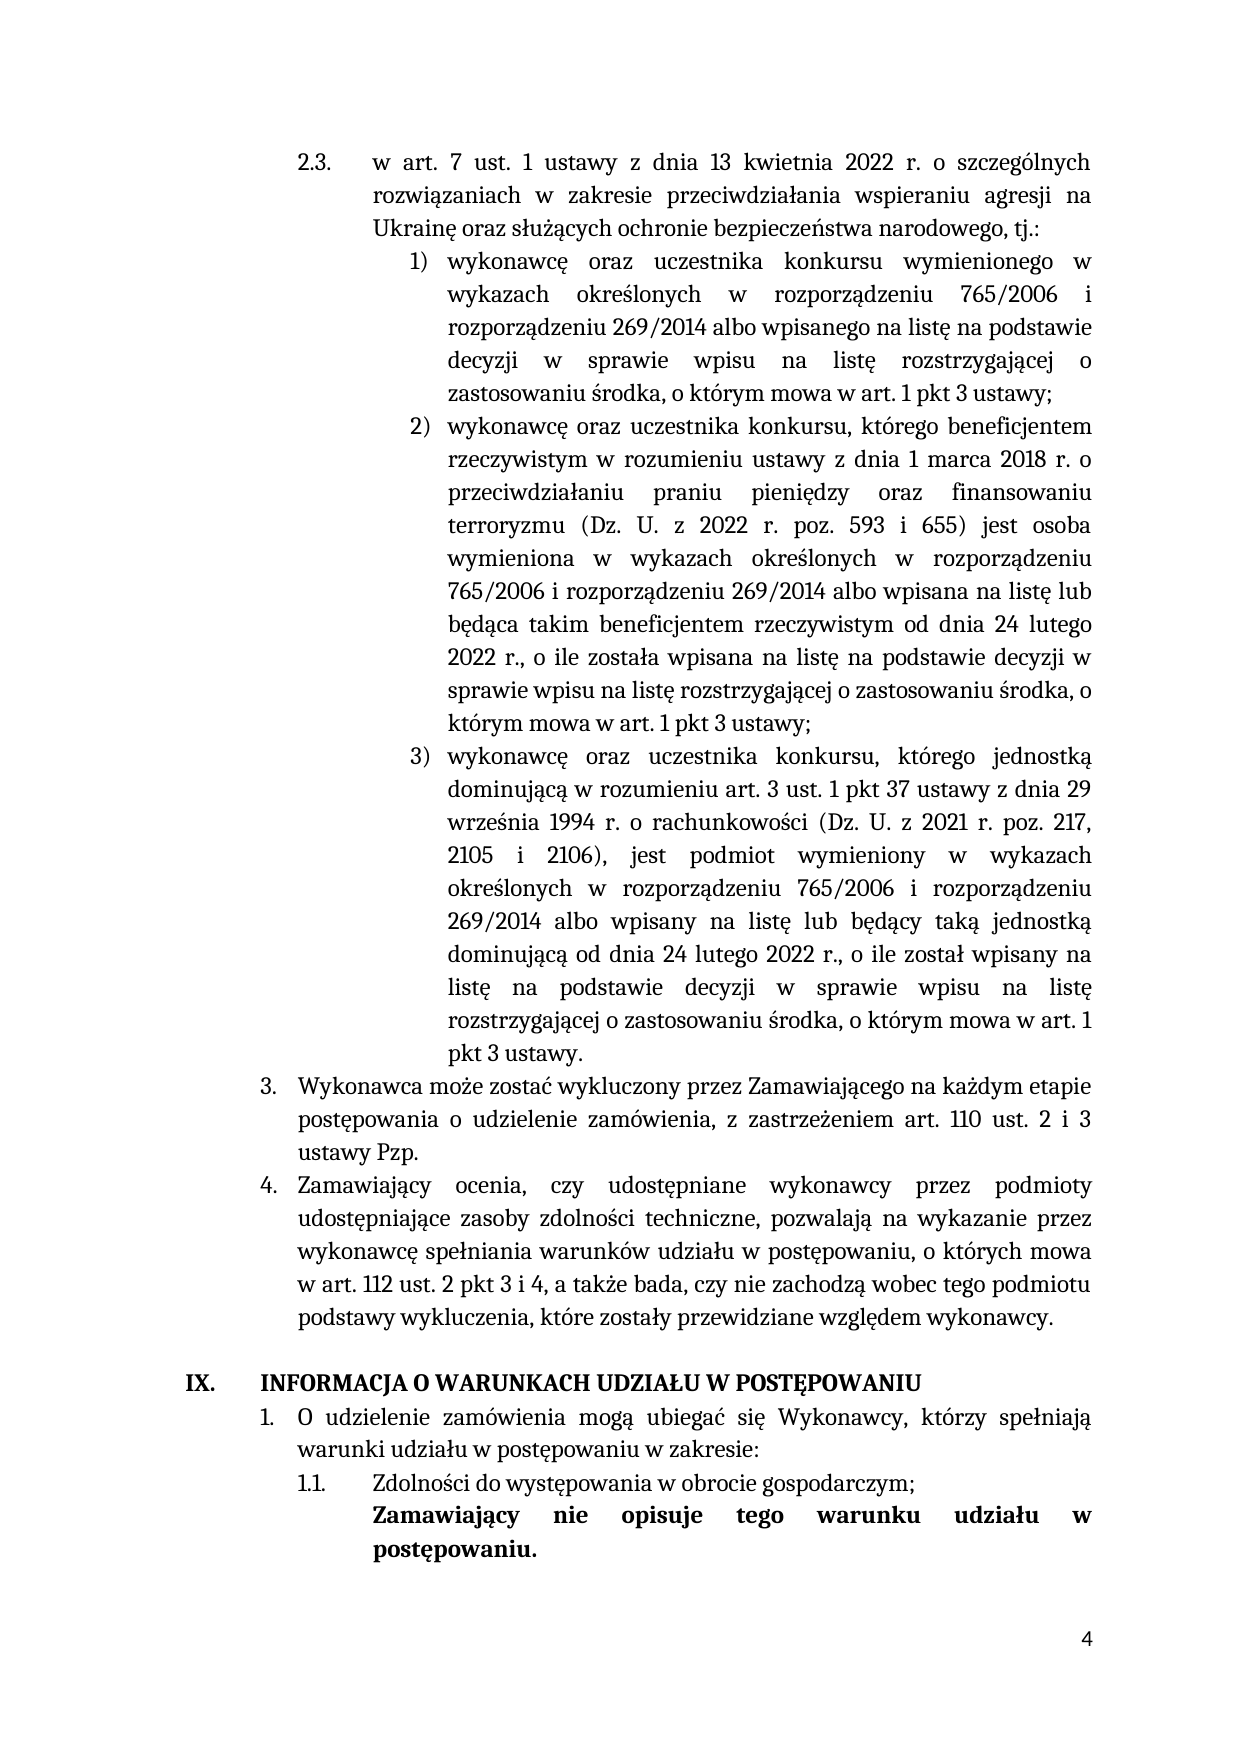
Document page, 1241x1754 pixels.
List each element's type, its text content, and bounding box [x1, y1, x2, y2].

list Zamawiający ocenia, czy udostępniane wykonawcy przez podmioty udostępniające zasoby zdolności techniczne, pozwalają na wykazanie przez wykonawcę spełniania warunków udziału w postępowaniu, o których mowa w art. 112 ust. 2 pkt 3 i 4, a także bada, czy nie zachodzą wobec tego podmiotu podstawy wykluczenia, które zostały przewidziane względem wykonawcy. [260, 1171, 1093, 1332]
list wykonawcę oraz uczestnika konkursu, którego beneficjentem rzeczywistym w rozumieniu ustawy z dnia 1 marca 2018 r. o przeciwdziałaniu praniu pieniędzy oraz finansowaniu terroryzmu (Dz. U. z 2022 r. poz. 593 i 655) jest osoba wymieniona w wykazach określonych w rozporządzeniu 765/2006 i rozporządzeniu 269/2014 albo wpisana na listę lub będąca takim beneficjentem rzeczywistym od dnia 24 lutego 2022 r., o ile została wpisana na listę na podstawie decyzji w sprawie wpisu na listę rozstrzygającej o zastosowaniu środka, o którym mowa w art. 1 pkt 3 ustawy; [410, 412, 1093, 738]
list wykonawcę oraz uczestnika konkursu, którego jednostką dominującą w rozumieniu art. 3 ust. 1 pkt 37 ustawy z dnia 29 września 1994 r. o rachunkowości (Dz. U. z 2021 r. poz. 217, 2105 i 2106), jest podmiot wymieniony w wykazach określonych w rozporządzeniu 765/2006 i rozporządzeniu 269/2014 albo wpisany na listę lub będący taką jednostką dominującą od dnia 24 lutego 2022 r., o ile został wpisany na listę na podstawie decyzji w sprawie wpisu na listę rozstrzygającej o zastosowaniu środka, o którym mowa w art. 1 pkt 3 ustawy. [410, 742, 1093, 1068]
list Zdolności do występowania w obrocie gospodarczym; [298, 1468, 1093, 1497]
list w art. 7 ust. 1 ustawy z dnia 13 kwietnia 2022 r. o szczególnych rozwiązaniach w zakresie przeciwdziałania wspieraniu agresji na Ukrainę oraz służących ochronie bezpieczeństwa narodowego, tj.: [298, 148, 1093, 242]
list O udzielenie zamówienia mogą ubiegać się Wykonawcy, którzy spełniają warunki udziału w postępowaniu w zakresie: [260, 1402, 1093, 1464]
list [373, 1501, 1093, 1563]
list wykonawcę oraz uczestnika konkursu wymienionego w wykazach określonych w rozporządzeniu 765/2006 i rozporządzeniu 269/2014 albo wpisanego na listę na podstawie decyzji w sprawie wpisu na listę rozstrzygającej o zastosowaniu środka, o którym mowa w art. 1 pkt 3 ustawy; [410, 247, 1093, 407]
list Wykonawca może zostać wykluczony przez Zamawiającego na każdym etapie postępowania o udzielenie zamówienia, z zastrzeżeniem art. 110 ust. 2 i 3 ustawy Pzp. [260, 1072, 1093, 1167]
list INFORMACJA O WARUNKACH UDZIAŁU W POSTĘPOWANIU [185, 1369, 1093, 1398]
